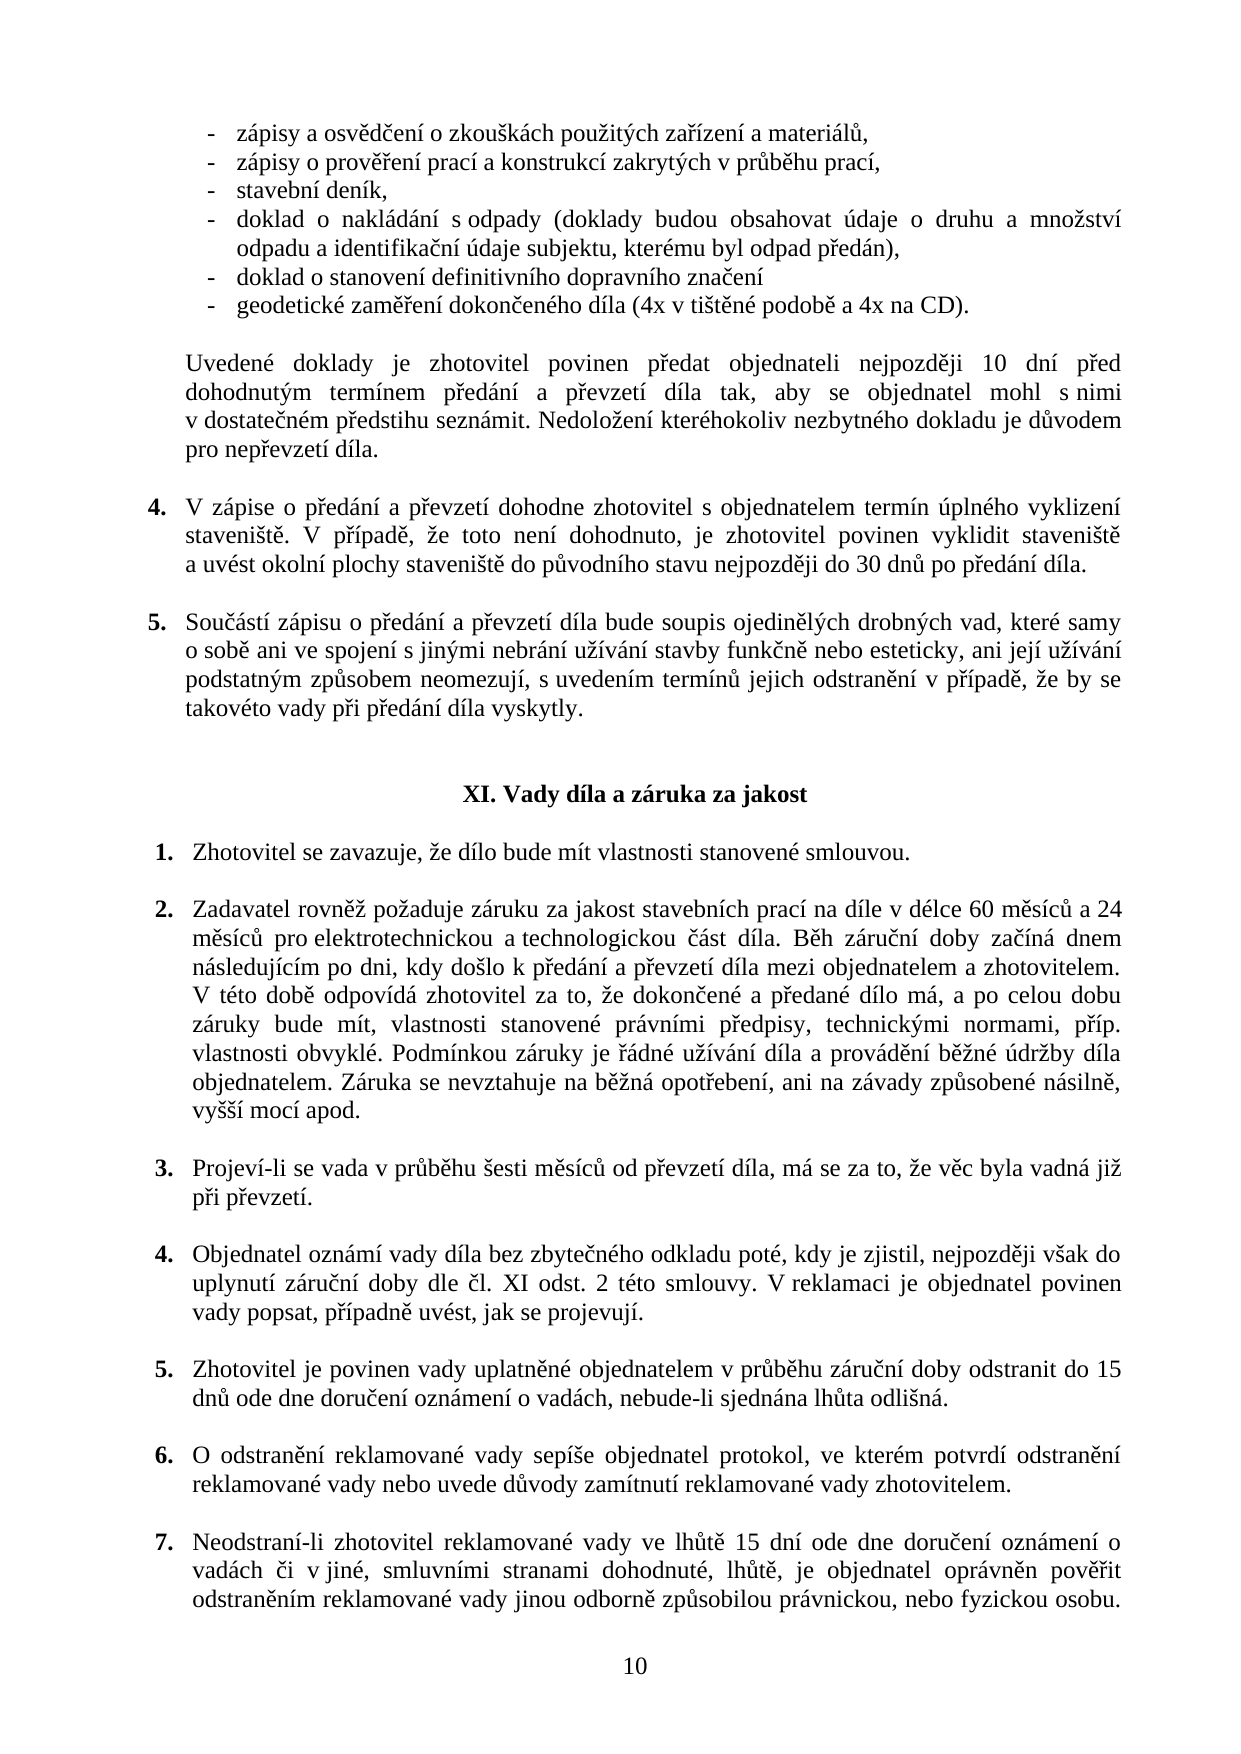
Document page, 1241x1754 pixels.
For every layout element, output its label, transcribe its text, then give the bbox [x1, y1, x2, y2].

text Uvedené doklady je zhotovitel povinen předat objednateli nejpozději 10 dní před dohodnutým termínem předání a převzetí díla tak, aby se objednatel mohl s nimi v dostatečném předstihu seznámit. Nedoložení kteréhokoliv nezbytného dokladu je důvodem pro nepřevzetí díla. [185, 348, 1122, 463]
subtitle Vady díla a záruka za jakost [148, 779, 1122, 808]
list Zhotovitel je povinen vady uplatněné objednatelem v průběhu záruční doby odstranit do 15 dnů ode dne doručení oznámení o vadách, nebude-li sjednána lhůta odlišná. [154, 1354, 1122, 1412]
list Zhotovitel se zavazuje, že dílo bude mít vlastnosti stanovené smlouvou. [154, 837, 1122, 866]
list Součástí zápisu o předání a převzetí díla bude soupis ojedinělých drobných vad, které samy o sobě ani ve spojení s jinými nebrání užívání stavby funkčně nebo esteticky, ani její užívání podstatným způsobem neomezují, s uvedením termínů jejich odstranění v případě, že by se takovéto vady při předání díla vyskytly. [148, 607, 1122, 722]
list doklad o nakládání s odpady (doklady budou obsahovat údaje o druhu a množství odpadu a identifikační údaje subjektu, kterému byl odpad předán), [207, 204, 1122, 262]
list geodetické zaměření dokončeného díla (4x v tištěné podobě a 4x na CD). [207, 291, 1122, 319]
list zápisy a osvědčení o zkouškách použitých zařízení a materiálů, [207, 118, 1122, 147]
list O odstranění reklamované vady sepíše objednatel protokol, ve kterém potvrdí odstranění reklamované vady nebo uvede důvody zamítnutí reklamované vady zhotovitelem. [154, 1441, 1122, 1498]
list zápisy o prověření prací a konstrukcí zakrytých v průběhu prací, [207, 147, 1122, 176]
list Projeví-li se vada v průběhu šesti měsíců od převzetí díla, má se za to, že věc byla vadná již při převzetí. [154, 1153, 1122, 1211]
list Objednatel oznámí vady díla bez zbytečného odkladu poté, kdy je zjistil, nejpozději však do uplynutí záruční doby dle čl. XI odst. 2 této smlouvy. V reklamaci je objednatel povinen vady popsat, případně uvést, jak se projevují. [154, 1239, 1122, 1326]
list V zápise o předání a převzetí dohodne zhotovitel s objednatelem termín úplného vyklizení staveniště. V případě, že toto není dohodnuto, je zhotovitel povinen vyklidit staveniště a uvést okolní plochy staveniště do původního stavu nejpozději do 30 dnů po předání díla. [148, 492, 1122, 578]
list doklad o stanovení definitivního dopravního značení [207, 262, 1122, 291]
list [154, 1527, 1122, 1613]
list Zadavatel rovněž požaduje záruku za jakost stavebních prací na díle v délce 60 měsíců a 24 měsíců pro elektrotechnickou a technologickou část díla. Běh záruční doby začíná dnem následujícím po dni, kdy došlo k předání a převzetí díla mezi objednatelem a zhotovitelem. V této době odpovídá zhotovitel za to, že dokončené a předané dílo má, a po celou dobu záruky bude mít, vlastnosti stanovené právními předpisy, technickými normami, příp. vlastnosti obvyklé. Podmínkou záruky je řádné užívání díla a provádění běžné údržby díla objednatelem. Záruka se nevztahuje na běžná opotřebení, ani na závady způsobené násilně, vyšší mocí apod. [154, 894, 1122, 1124]
list stavební deník, [207, 176, 1122, 204]
